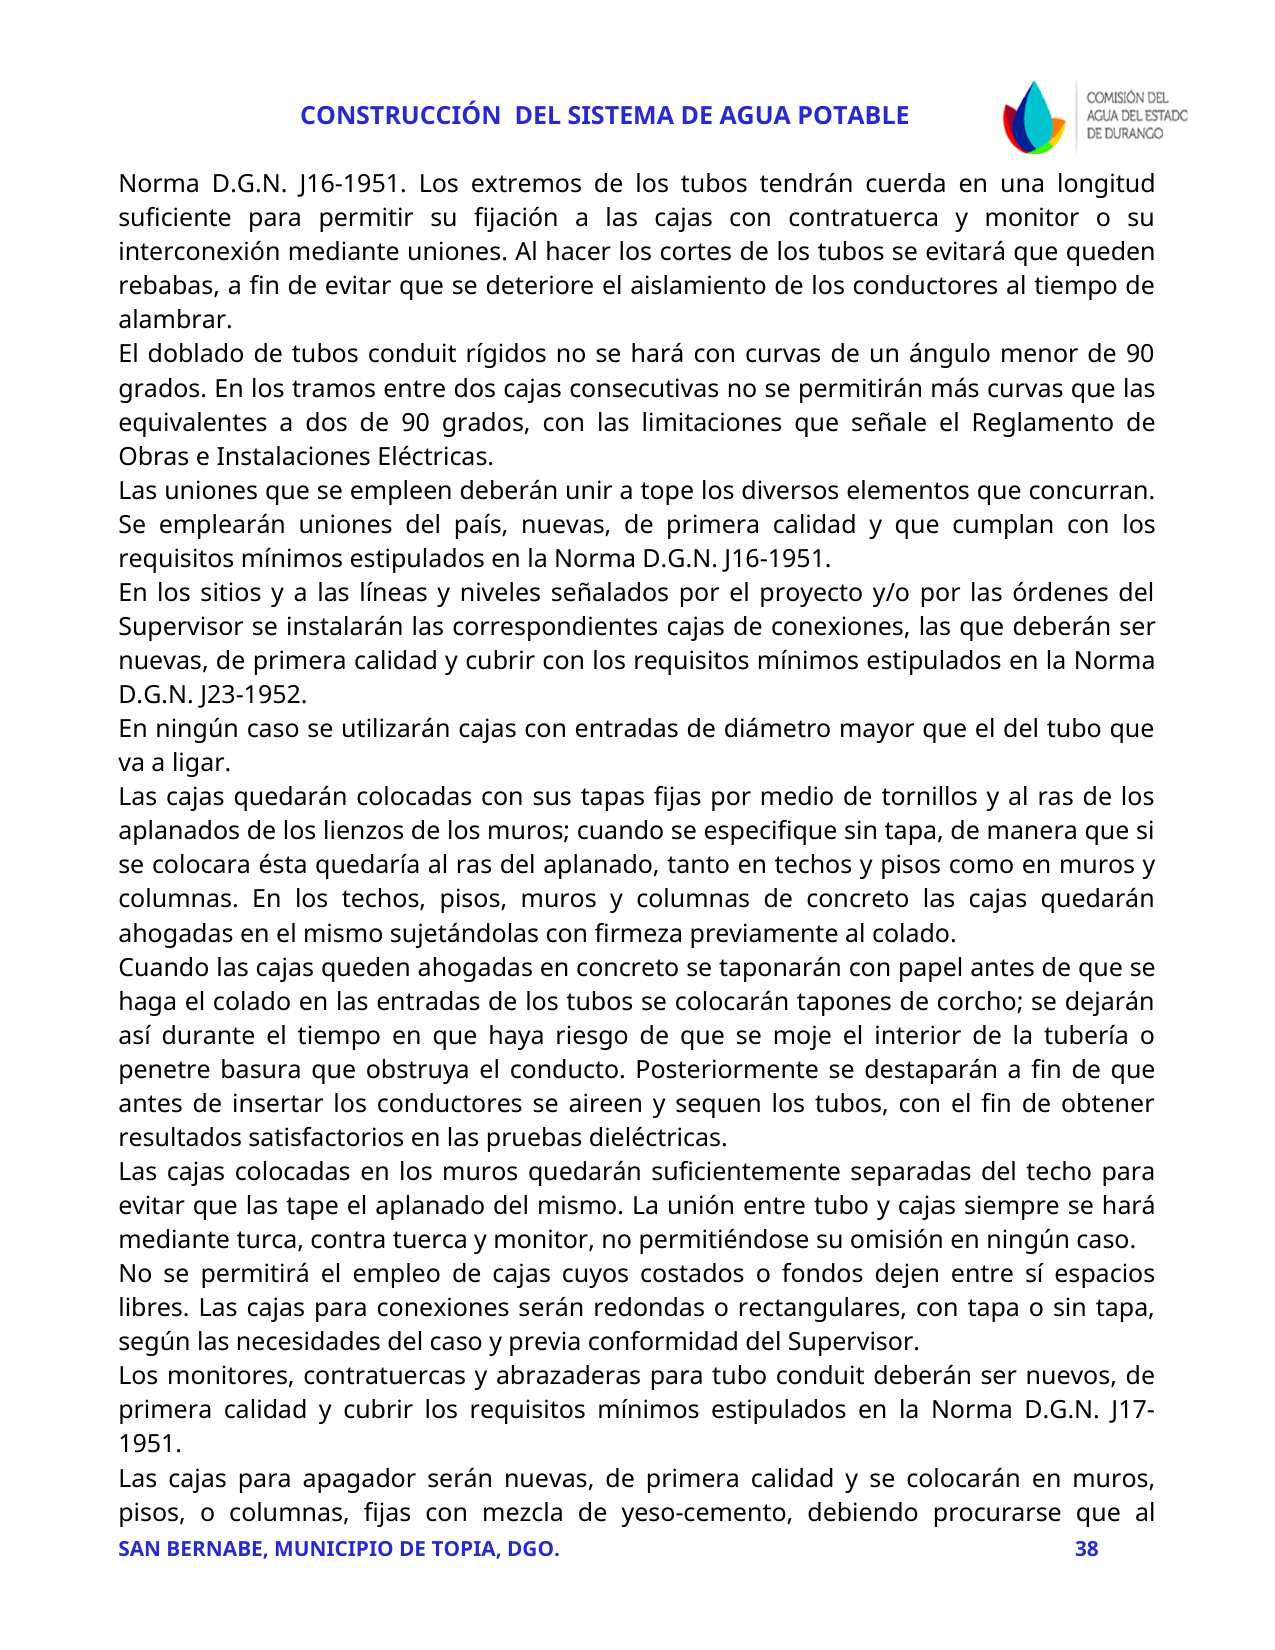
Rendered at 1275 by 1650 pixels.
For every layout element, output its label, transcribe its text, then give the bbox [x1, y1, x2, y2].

text Cuando las cajas queden ahogadas en concreto se taponarán con papel antes de que se haga el colado en las entradas de los tubos se colocarán tapones de corcho; se dejarán así durante el tiempo en que haya riesgo de que se moje el interior de la tubería o penetre basura que obstruya el conducto. Posteriormente se destaparán a fin de que antes de insertar los conductores se aireen y sequen los tubos, con el fin de obtener resultados satisfactorios en las pruebas dieléctricas. [118, 949, 1157, 1154]
text Las cajas quedarán colocadas con sus tapas fijas por medio de tornillos y al ras de los aplanados de los lienzos de los muros; cuando se especifique sin tapa, de manera que si se colocara ésta quedaría al ras del aplanado, tanto en techos y pisos como en muros y columnas. En los techos, pisos, muros y columnas de concreto las cajas quedarán ahogadas en el mismo sujetándolas con firmeza previamente al colado. [118, 779, 1157, 949]
text En ningún caso se utilizarán cajas con entradas de diámetro mayor que el del tubo que va a ligar. [118, 711, 1157, 779]
text Los monitores, contratuercas y abrazaderas para tubo conduit deberán ser nuevos, de primera calidad y cubrir los requisitos mínimos estipulados en la Norma D.G.N. J17-1951. [118, 1358, 1157, 1460]
text El doblado de tubos conduit rígidos no se hará con curvas de un ángulo menor de 90 grados. En los tramos entre dos cajas consecutivas no se permitirán más curvas que las equivalentes a dos de 90 grados, con las limitaciones que señale el Reglamento de Obras e Instalaciones Eléctricas. [118, 336, 1157, 472]
text Las cajas colocadas en los muros quedarán suficientemente separadas del techo para evitar que las tape el aplanado del mismo. La unión entre tubo y cajas siempre se hará mediante turca, contra tuerca y monitor, no permitiéndose su omisión en ningún caso. [118, 1154, 1157, 1256]
text No se permitirá el empleo de cajas cuyos costados o fondos dejen entre sí espacios libres. Las cajas para conexiones serán redondas o rectangulares, con tapa o sin tapa, según las necesidades del caso y previa conformidad del Supervisor. [118, 1256, 1157, 1358]
text En los sitios y a las líneas y niveles señalados por el proyecto y/o por las órdenes del Supervisor se instalarán las correspondientes cajas de conexiones, las que deberán ser nuevas, de primera calidad y cubrir con los requisitos mínimos estipulados en la Norma D.G.N. J23-1952. [118, 574, 1157, 711]
picture [1000, 78, 1191, 157]
text Las uniones que se empleen deberán unir a tope los diversos elementos que concurran. Se emplearán uniones del país, nuevas, de primera calidad y que cumplan con los requisitos mínimos estipulados en la Norma D.G.N. J16-1951. [118, 472, 1157, 574]
